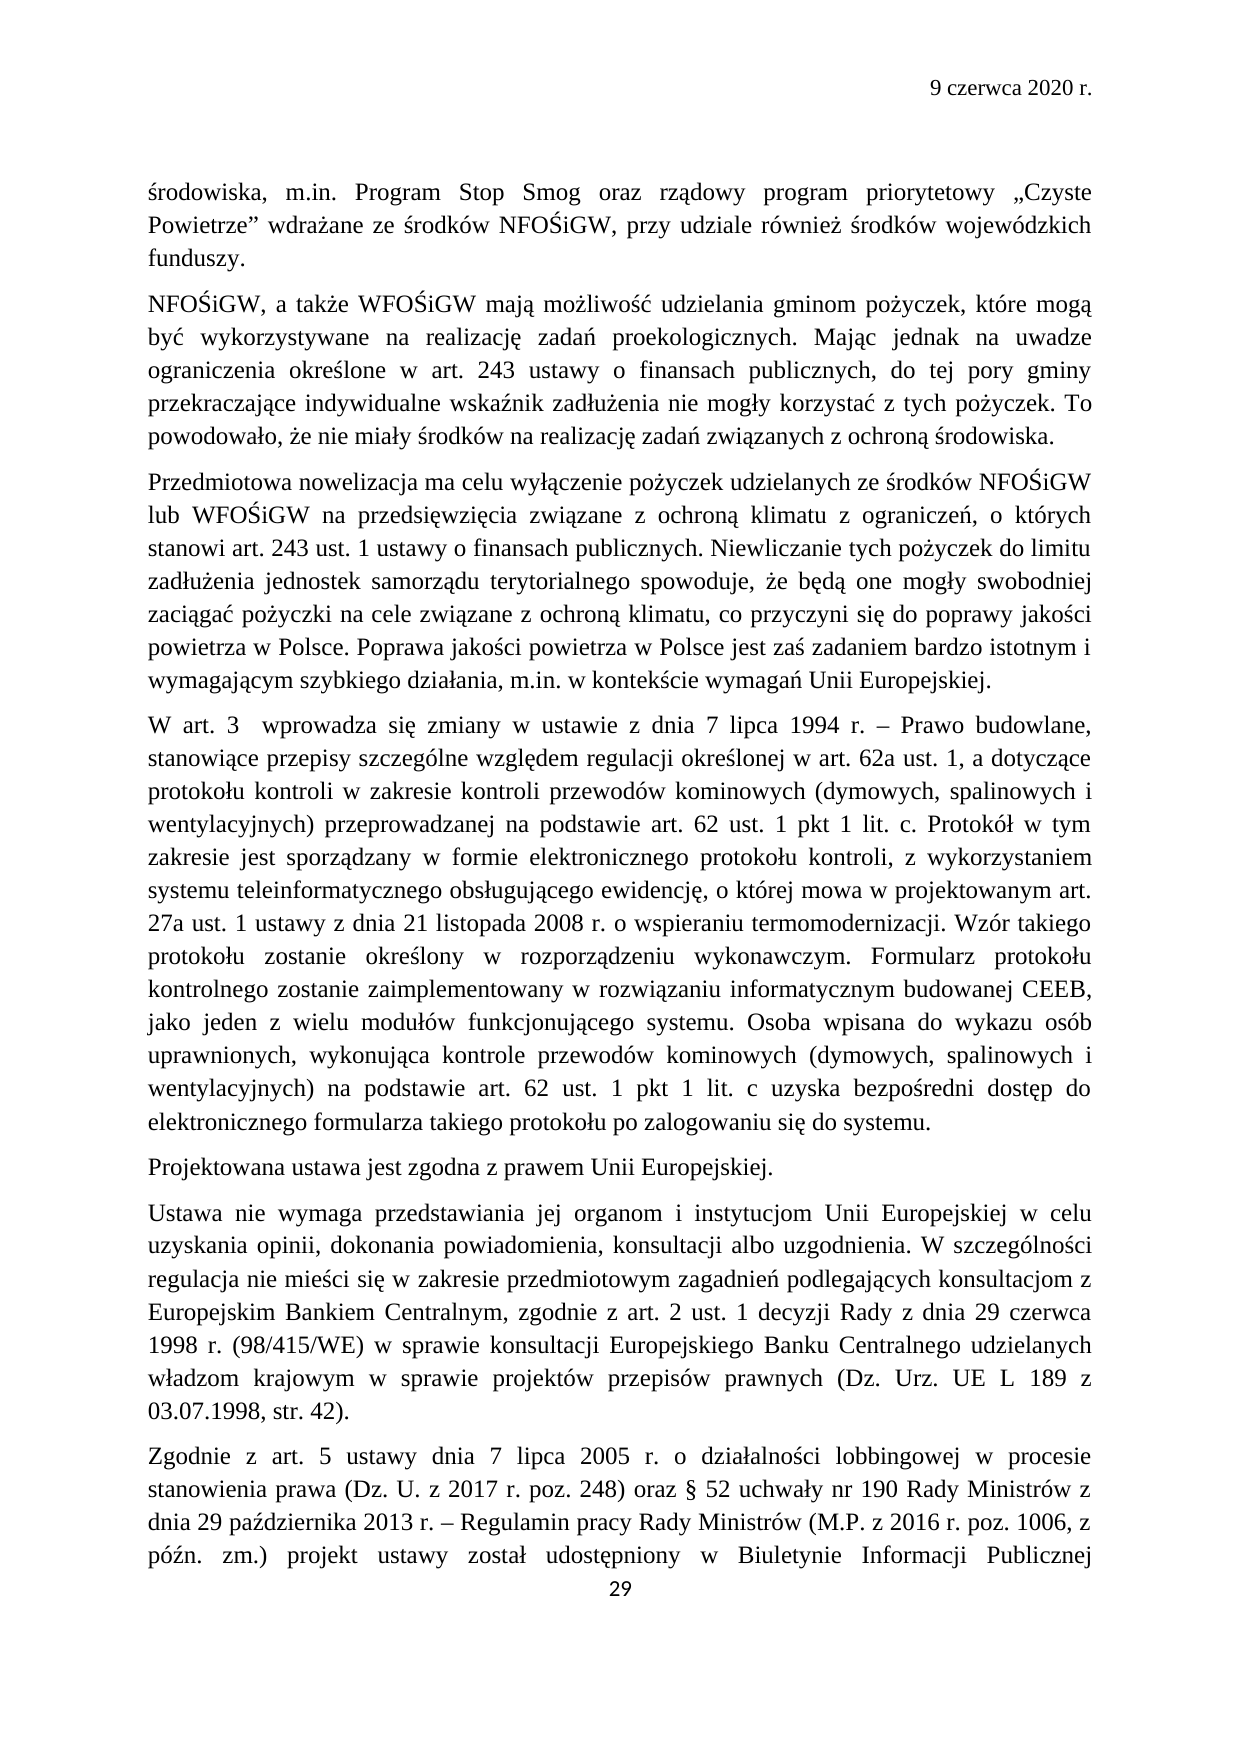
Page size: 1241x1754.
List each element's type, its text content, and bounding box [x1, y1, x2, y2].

text Przedmiotowa nowelizacja ma celu wyłączenie pożyczek udzielanych ze środków NFOŚiGW lub WFOŚiGW na przedsięwzięcia związane z ochroną klimatu z ograniczeń, o których stanowi art. 243 ust. 1 ustawy o finansach publicznych. Niewliczanie tych pożyczek do limitu zadłużenia jednostek samorządu terytorialnego spowoduje, że będą one mogły swobodniej zaciągać pożyczki na cele związane z ochroną klimatu, co przyczyni się do poprawy jakości powietrza w Polsce. Poprawa jakości powietrza w Polsce jest zaś zadaniem bardzo istotnym i wymagającym szybkiego działania, m.in. w kontekście wymagań Unii Europejskiej. [148, 467, 1093, 693]
text NFOŚiGW, a także WFOŚiGW mają możliwość udzielania gminom pożyczek, które mogą być wykorzystywane na realizację zadań proekologicznych. Mając jednak na uwadze ograniczenia określone w art. 243 ustawy o finansach publicznych, do tej pory gminy przekraczające indywidualne wskaźnik zadłużenia nie mogły korzystać z tych pożyczek. To powodowało, że nie miały środków na realizację zadań związanych z ochroną środowiska. [148, 289, 1093, 450]
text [148, 1441, 1093, 1569]
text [148, 177, 1093, 272]
text W art. 3 wprowadza się zmiany w ustawie z dnia 7 lipca 1994 r. – Prawo budowlane, stanowiące przepisy szczególne względem regulacji określonej w art. 62a ust. 1, a dotyczące protokołu kontroli w zakresie kontroli przewodów kominowych (dymowych, spalinowych i wentylacyjnych) przeprowadzanej na podstawie art. 62 ust. 1 pkt 1 lit. c. Protokół w tym zakresie jest sporządzany w formie elektronicznego protokołu kontroli, z wykorzystaniem systemu teleinformatycznego obsługującego ewidencję, o której mowa w projektowanym art. 27a ust. 1 ustawy z dnia 21 listopada 2008 r. o wspieraniu termomodernizacji. Wzór takiego protokołu zostanie określony w rozporządzeniu wykonawczym. Formularz protokołu kontrolnego zostanie zaimplementowany w rozwiązaniu informatycznym budowanej CEEB, jako jeden z wielu modułów funkcjonującego systemu. Osoba wpisana do wykazu osób uprawnionych, wykonująca kontrole przewodów kominowych (dymowych, spalinowych i wentylacyjnych) na podstawie art. 62 ust. 1 pkt 1 lit. c uzyska bezpośredni dostęp do elektronicznego formularza takiego protokołu po zalogowaniu się do systemu. [148, 710, 1093, 1135]
text Projektowana ustawa jest zgodna z prawem Unii Europejskiej. [148, 1152, 1093, 1181]
text Ustawa nie wymaga przedstawiania jej organom i instytucjom Unii Europejskiej w celu uzyskania opinii, dokonania powiadomienia, konsultacji albo uzgodnienia. W szczególności regulacja nie mieści się w zakresie przedmiotowym zagadnień podlegających konsultacjom z Europejskim Bankiem Centralnym, zgodnie z art. 2 ust. 1 decyzji Rady z dnia 29 czerwca 1998 r. (98/415/WE) w sprawie konsultacji Europejskiego Banku Centralnego udzielanych władzom krajowym w sprawie projektów przepisów prawnych (Dz. Urz. UE L 189 z 03.07.1998, str. 42). [148, 1198, 1093, 1424]
